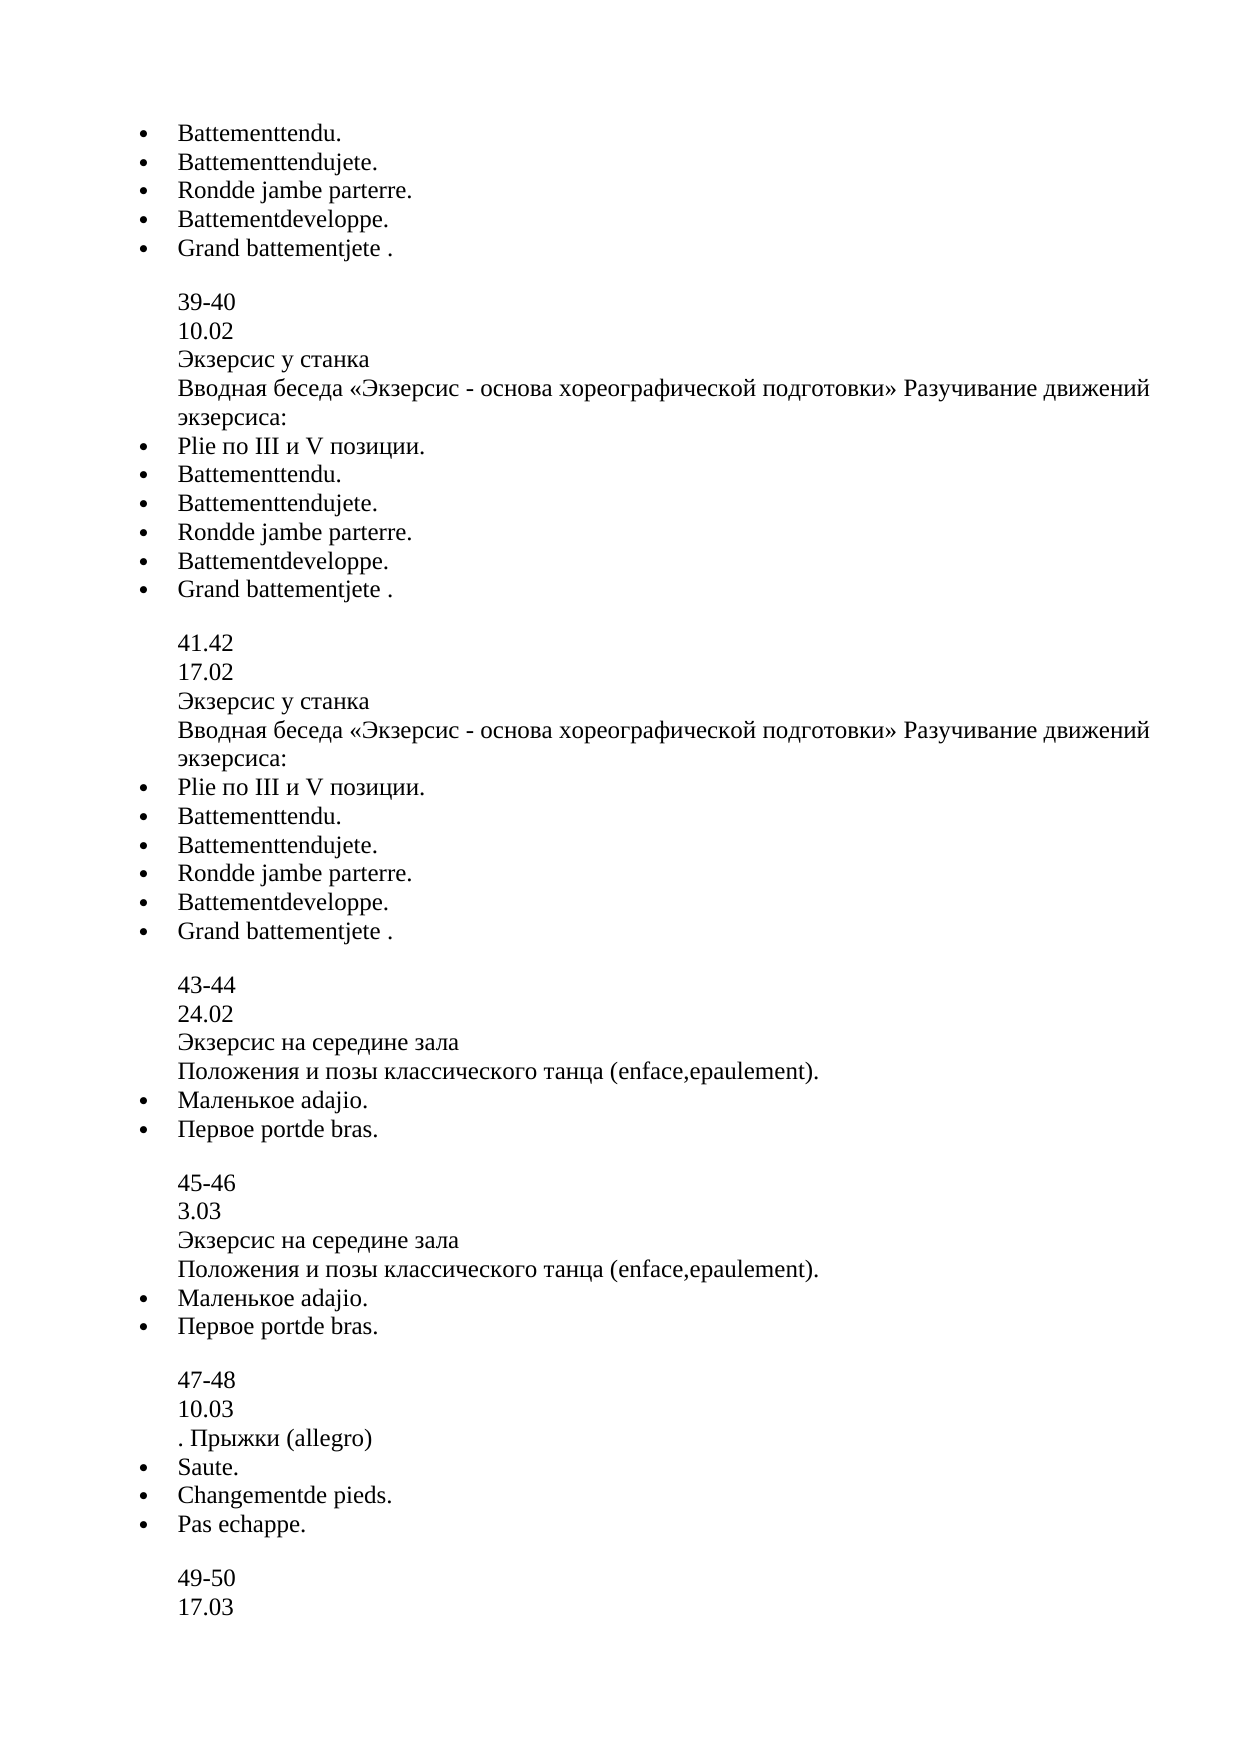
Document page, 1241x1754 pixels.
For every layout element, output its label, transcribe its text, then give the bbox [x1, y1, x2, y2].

text Вводная беседа «Экзерсис - основа хореографической подготовки» Разучивание движений экзерсиса: [177, 715, 1152, 772]
list Ваttementtendujеtе. [140, 488, 1152, 517]
list Grand bаttementjetе . [140, 574, 1152, 603]
text Экзерсис на середине зала [177, 1027, 1152, 1056]
list Маленькое аdajio. [140, 1283, 1152, 1311]
list Рliе по III и V позиции. [140, 772, 1152, 801]
text 10.02 [177, 316, 1152, 344]
text Экзерсис на середине зала [177, 1225, 1152, 1254]
list Ваttementtendujеtе. [140, 830, 1152, 858]
list Маленькое аdajio. [140, 1085, 1152, 1114]
list Раs еchарре. [140, 1509, 1152, 1538]
list Ваttementtendu. [140, 459, 1152, 488]
text 49-50 [177, 1563, 1152, 1592]
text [177, 373, 1152, 431]
text 17.03 [177, 1592, 1152, 1621]
list Рliе по III и V позиции. [140, 431, 1152, 459]
text 3.03 [177, 1196, 1152, 1225]
list Ronddе jаmbе раrtеrrе. [140, 517, 1152, 546]
text Экзерсис у станка [177, 344, 1152, 373]
list Ваttementdеvеlорре. [140, 887, 1152, 916]
text 10.03 [177, 1394, 1152, 1423]
list Ronddе jаmbе раrtеrrе. [140, 858, 1152, 887]
list Ваttementdеvеlорре. [140, 204, 1152, 233]
list Sautе. [140, 1452, 1152, 1480]
list Ваttementdеvеlорре. [140, 546, 1152, 574]
list Grand bаttementjetе . [140, 916, 1152, 945]
text Экзерсис у станка [177, 686, 1152, 715]
list Первое роrtdе brаs. [140, 1311, 1152, 1340]
text . Прыжки (allegro) [177, 1423, 1152, 1452]
text Положения и позы классического танца (еnfасе,epaulement). [177, 1056, 1152, 1085]
list Сhangementdе рieds. [140, 1480, 1152, 1509]
text Положения и позы классического танца (еnfасе,epaulement). [177, 1254, 1152, 1283]
text 43-44 [177, 970, 1152, 999]
text 17.02 [177, 657, 1152, 686]
list Ваttementtendu. [140, 801, 1152, 830]
list Grand bаttementjetе . [140, 233, 1152, 262]
text 41.42 [177, 628, 1152, 657]
text 47-48 [177, 1365, 1152, 1394]
text 45-46 [177, 1168, 1152, 1196]
list Ronddе jаmbе раrtеrrе. [140, 176, 1152, 204]
text 39-40 [177, 287, 1152, 316]
list Ваttementtendujеtе. [140, 147, 1152, 176]
list Ваttementtendu. [140, 118, 1152, 147]
list Первое роrtdе brаs. [140, 1114, 1152, 1142]
text 24.02 [177, 999, 1152, 1027]
